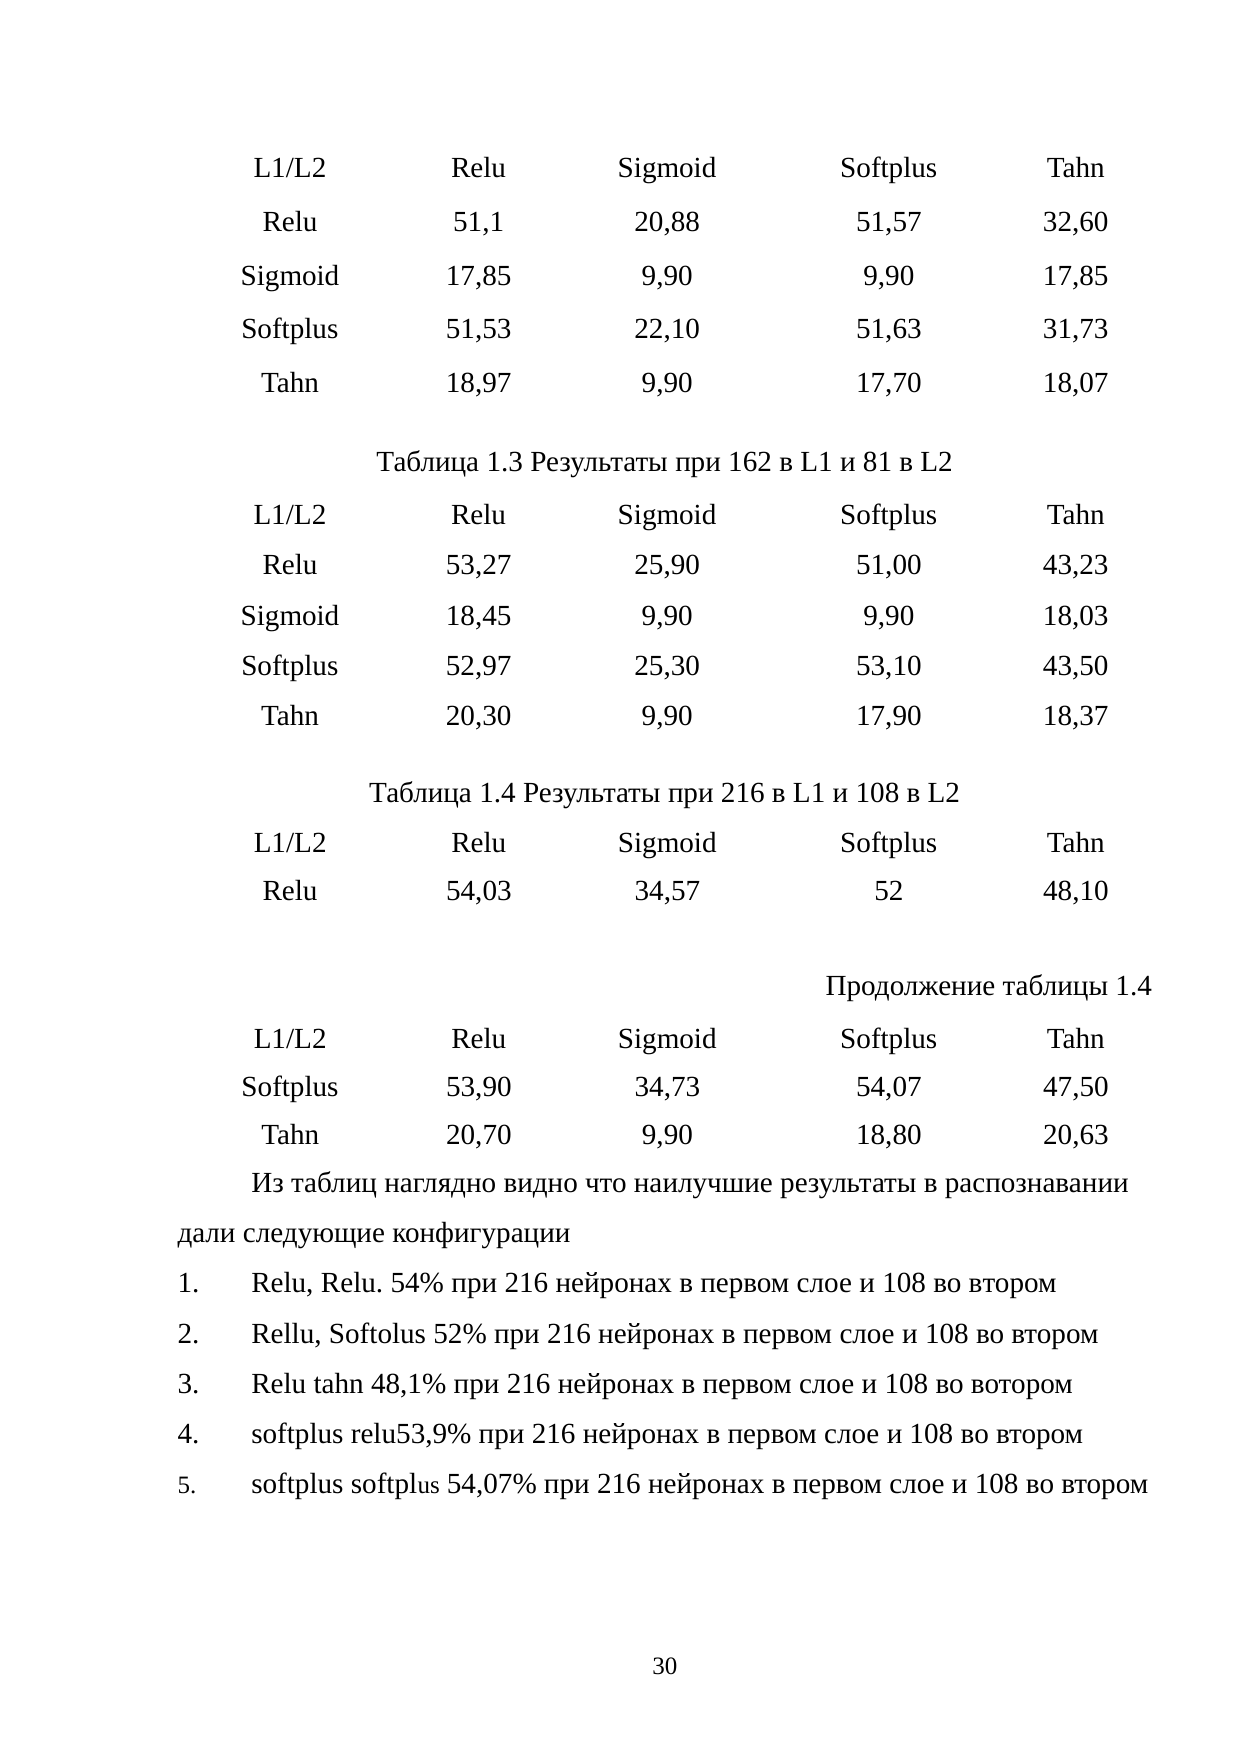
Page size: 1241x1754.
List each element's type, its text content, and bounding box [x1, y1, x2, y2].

table_header L1/L2 [178, 1021, 401, 1069]
table_cell 18,97 [401, 362, 555, 416]
table_cell 9,90 [555, 255, 778, 308]
table_header L1/L2 [178, 148, 401, 201]
table_header Tahn [999, 148, 1152, 201]
table_cell 48,10 [999, 873, 1153, 921]
table_cell 52 [779, 873, 998, 921]
table_cell 51,57 [779, 201, 998, 255]
table_cell 20,88 [555, 201, 778, 255]
table_cell 9,90 [555, 595, 778, 646]
table_cell 18,07 [999, 362, 1152, 416]
table_cell 9,90 [555, 696, 778, 746]
table_cell 25,90 [555, 545, 778, 595]
table_header Softplus [779, 148, 998, 201]
table_cell 31,73 [999, 309, 1152, 362]
text дали следующие конфигурации [177, 1215, 1152, 1249]
table_cell 51,1 [401, 201, 555, 255]
table_cell 51,53 [401, 309, 555, 362]
table_header Sigmoid [555, 495, 778, 545]
table_header Sigmoid [556, 1021, 779, 1069]
table_cell 52,97 [401, 646, 555, 696]
table_header Softplus [779, 1021, 998, 1069]
text Продолжение таблицы 1.4 [177, 968, 1152, 1002]
list softplus relu53,9% при 216 нейронах в первом слое и 108 во втором [177, 1416, 1152, 1450]
table_cell 34,73 [556, 1069, 779, 1117]
table_header Tahn [999, 1021, 1153, 1069]
table_cell Sigmoid [178, 255, 401, 308]
table_header Relu [401, 148, 555, 201]
table_header Relu [401, 825, 556, 873]
table_cell Sigmoid [178, 595, 401, 646]
table_cell 20,70 [401, 1117, 556, 1165]
table_header L1/L2 [178, 825, 401, 873]
table_header Sigmoid [556, 825, 779, 873]
table_cell 51,00 [779, 545, 998, 595]
table_cell Softplus [178, 646, 401, 696]
table_cell 20,63 [999, 1117, 1153, 1165]
table_cell Tahn [178, 362, 401, 416]
table_cell 9,90 [556, 1117, 779, 1165]
list Relu tahn 48,1% при 216 нейронах в первом слое и 108 во вотором [177, 1366, 1152, 1399]
table_cell 18,37 [999, 696, 1152, 746]
table_cell 54,07 [779, 1069, 998, 1117]
text Таблица 1.4 Результаты при 216 в L1 и 108 в L2 [177, 775, 1152, 808]
table_cell 9,90 [779, 595, 998, 646]
table_cell 43,50 [999, 646, 1152, 696]
table_header Tahn [999, 495, 1152, 545]
list Rellu, Softolus 52% при 216 нейронах в первом слое и 108 во втором [177, 1316, 1152, 1349]
table_header Softplus [779, 495, 998, 545]
table_cell 47,50 [999, 1069, 1153, 1117]
text Из таблиц наглядно видно что наилучшие результаты в распознавании [177, 1165, 1152, 1198]
table_header L1/L2 [178, 495, 401, 545]
table_cell 17,85 [999, 255, 1152, 308]
table_cell Relu [178, 201, 401, 255]
table_header Relu [401, 495, 555, 545]
table_cell 9,90 [779, 255, 998, 308]
table_cell 32,60 [999, 201, 1152, 255]
table_cell 18,80 [779, 1117, 998, 1165]
table_cell 18,45 [401, 595, 555, 646]
table_cell Tahn [178, 696, 401, 746]
list Relu, Relu. 54% при 216 нейронах в первом слое и 108 во втором [177, 1265, 1152, 1299]
table_cell 34,57 [556, 873, 779, 921]
table_header Softplus [779, 825, 998, 873]
table_cell 9,90 [555, 362, 778, 416]
table_cell Softplus [178, 1069, 401, 1117]
table_cell Relu [178, 873, 401, 921]
table_cell Softplus [178, 309, 401, 362]
table_cell 22,10 [555, 309, 778, 362]
table_cell 53,27 [401, 545, 555, 595]
table_cell Relu [178, 545, 401, 595]
table_header Tahn [999, 825, 1153, 873]
table_header Relu [401, 1021, 556, 1069]
table_cell Tahn [178, 1117, 401, 1165]
table_cell 25,30 [555, 646, 778, 696]
table_cell 20,30 [401, 696, 555, 746]
list softplus softplus 54,07% при 216 нейронах в первом слое и 108 во втором [177, 1467, 1152, 1500]
table_cell 17,90 [779, 696, 998, 746]
table_cell 17,70 [779, 362, 998, 416]
table_cell 43,23 [999, 545, 1152, 595]
text Таблица 1.3 Результаты при 162 в L1 и 81 в L2 [177, 444, 1152, 478]
table_cell 17,85 [401, 255, 555, 308]
table_cell 18,03 [999, 595, 1152, 646]
table_cell 51,63 [779, 309, 998, 362]
table_cell 53,90 [401, 1069, 556, 1117]
table_cell 54,03 [401, 873, 556, 921]
table_header Sigmoid [555, 148, 778, 201]
table_cell 53,10 [779, 646, 998, 696]
